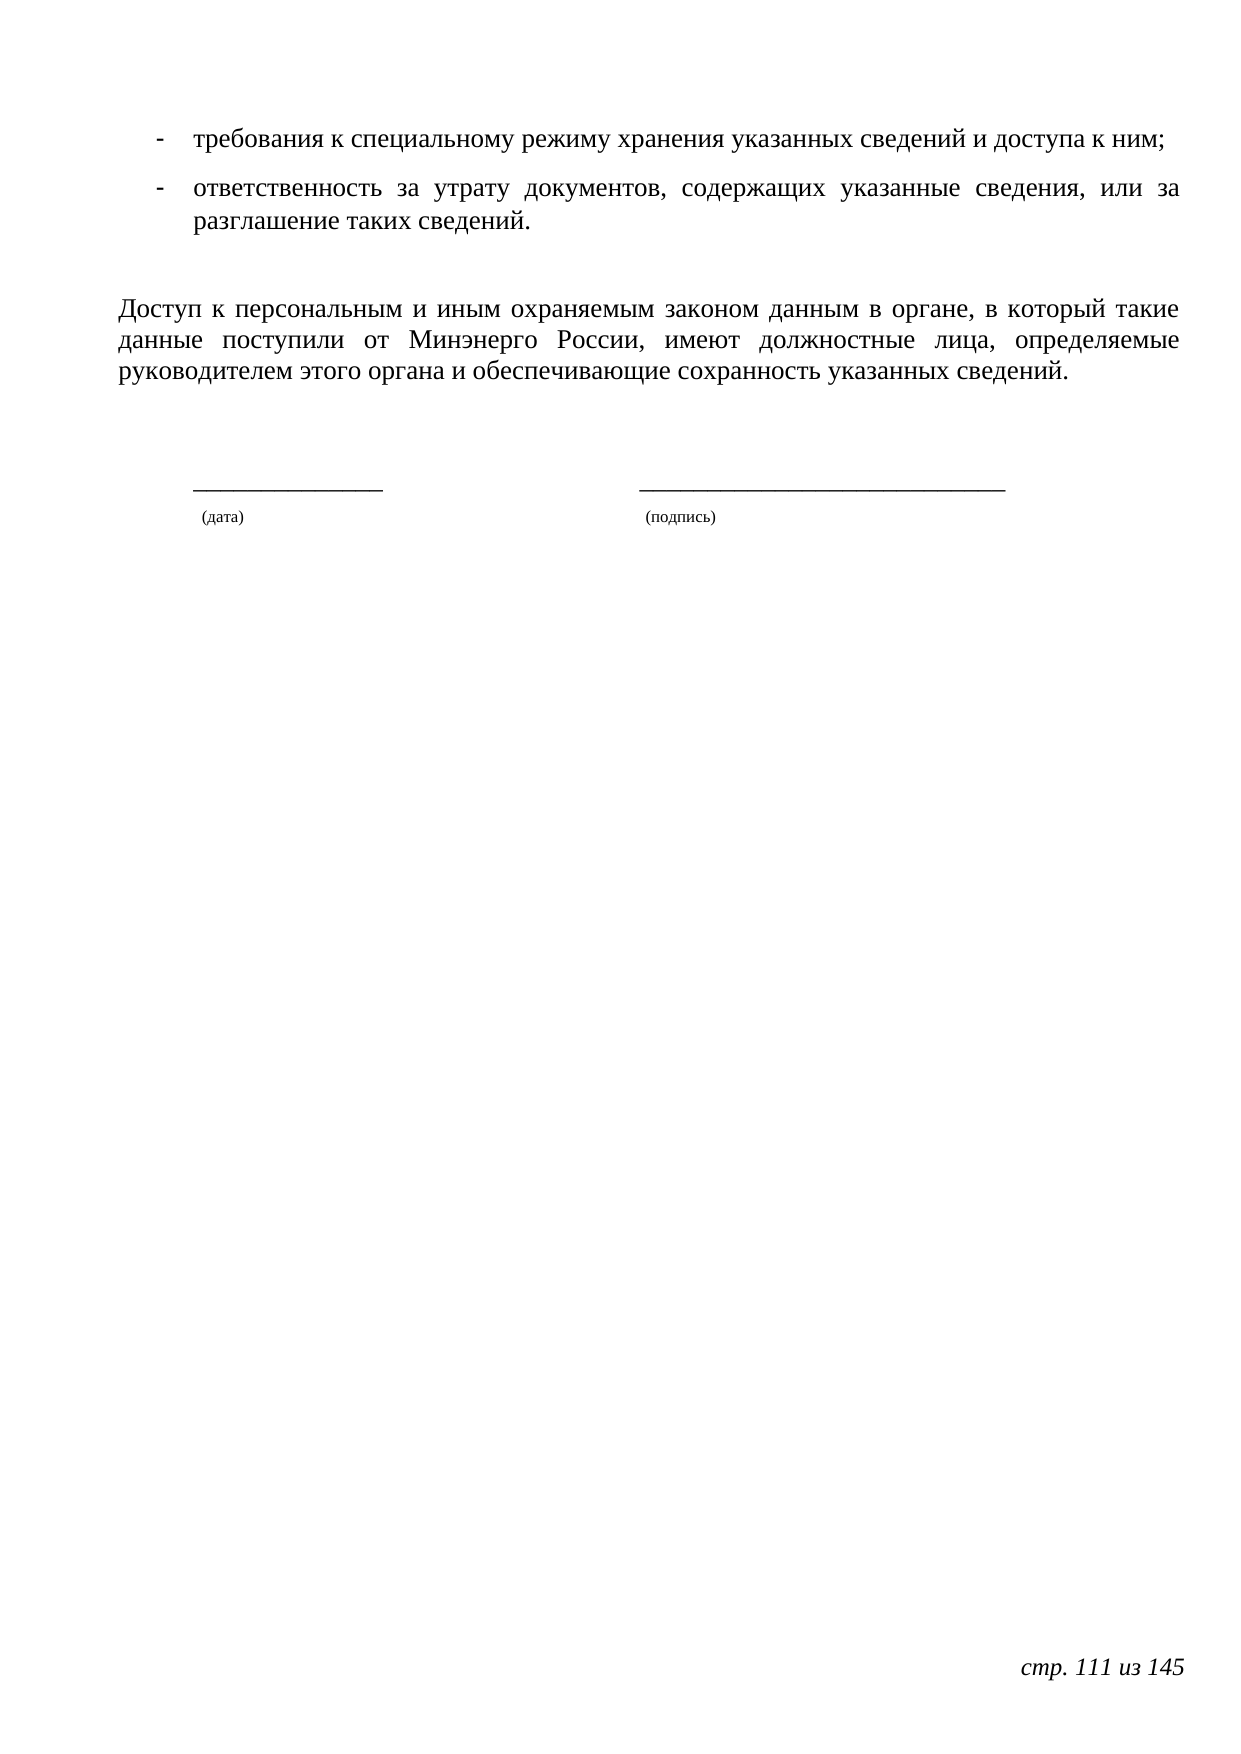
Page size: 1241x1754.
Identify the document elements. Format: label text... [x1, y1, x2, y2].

text (дата) (подпись) [134, 506, 1181, 540]
list требования к специальному режиму хранения указанных сведений и доступа к ним; [156, 118, 1181, 155]
text ______________ ___________________________ [193, 463, 1181, 494]
text Доступ к персональным и иным охраняемым законом данным в органе, в который такие данные поступили от Минэнерго России, имеют должностные лица, определяемые руководителем этого органа и обеспечивающие сохранность указанных сведений. [118, 292, 1181, 385]
list ответственность за утрату документов, содержащих указанные сведения, или за разглашение таких сведений. [156, 167, 1181, 236]
